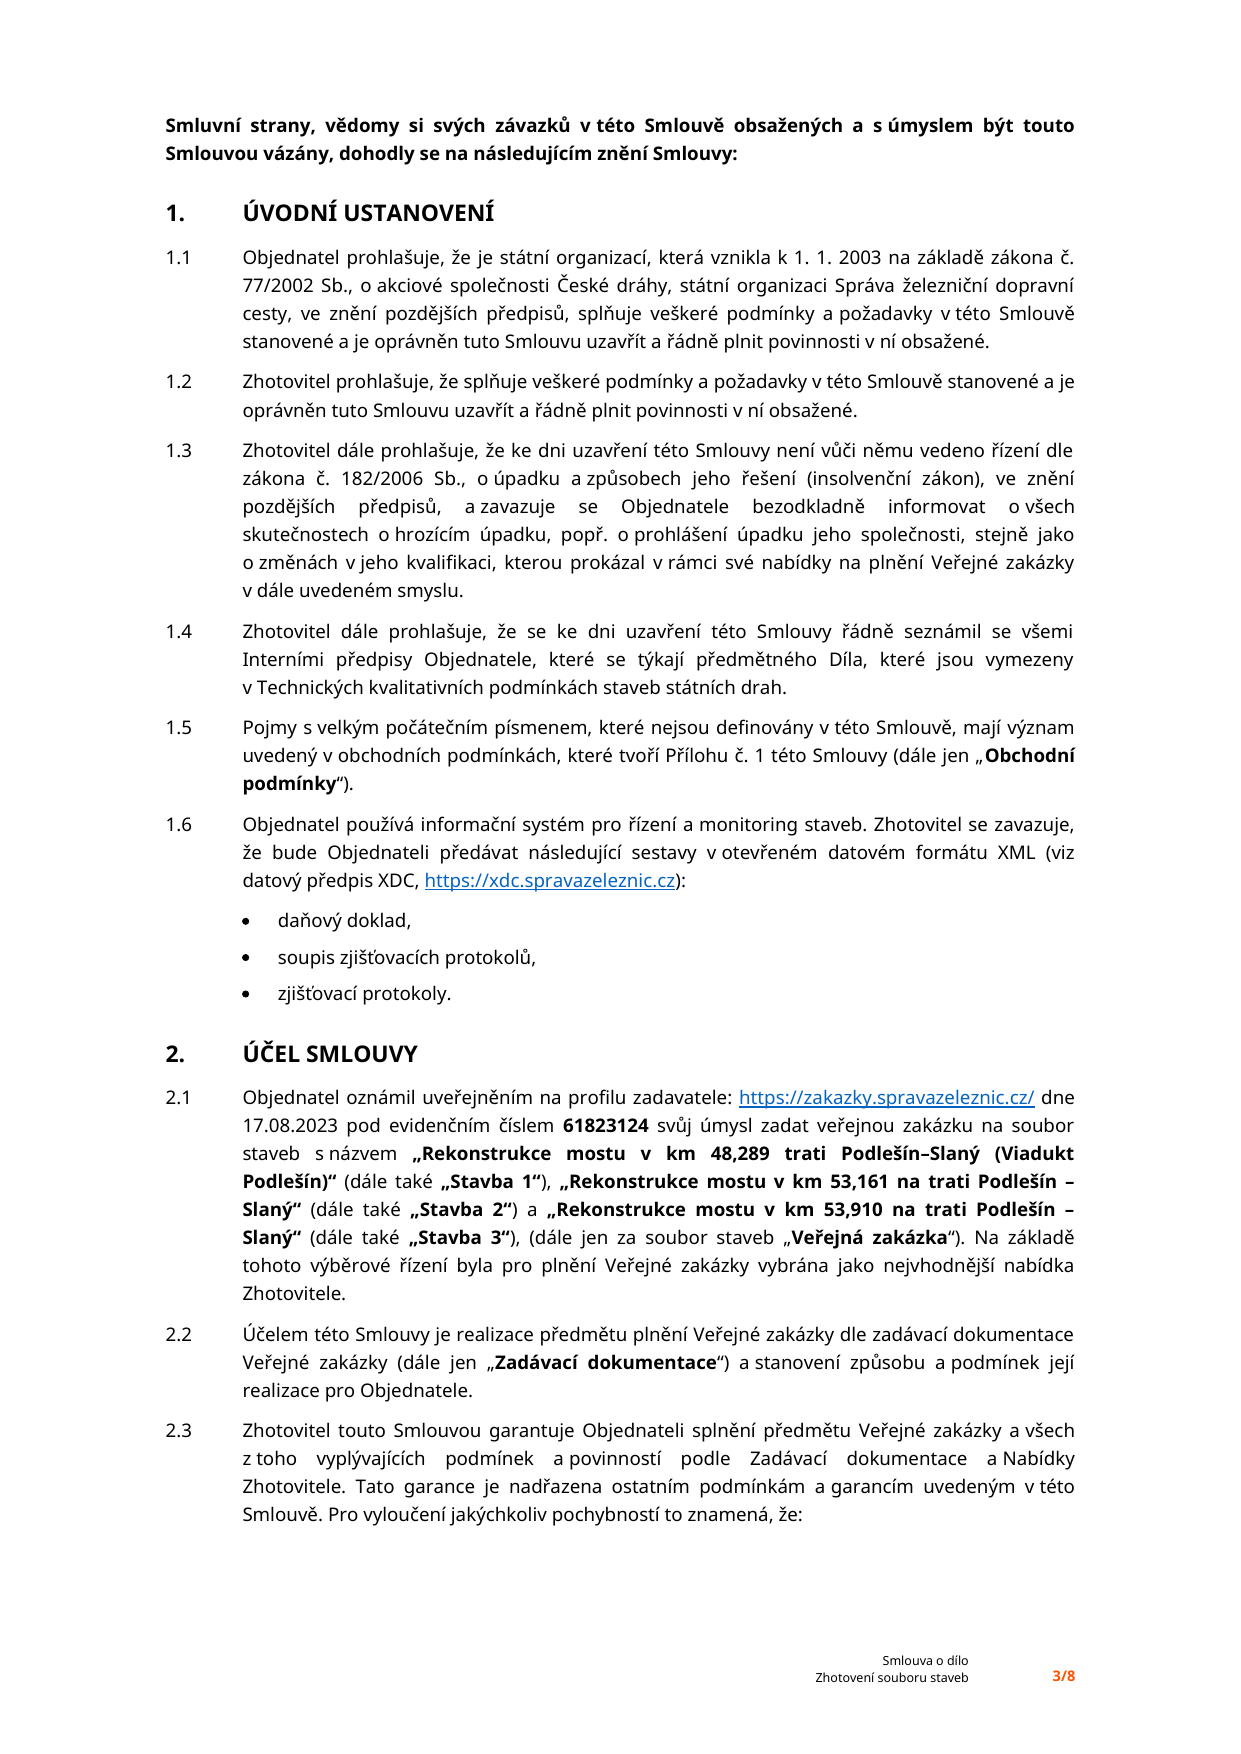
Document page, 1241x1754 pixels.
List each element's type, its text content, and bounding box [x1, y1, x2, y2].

text Zhotovitel dále prohlašuje, že se ke dni uzavření této Smlouvy řádně seznámil se všemi Interními předpisy Objednatele, které se týkají předmětného Díla, které jsou vymezeny v Technických kvalitativních podmínkách staveb státních drah. [165, 618, 1075, 699]
text Smluvní strany, vědomy si svých závazků v této Smlouvě obsažených a s úmyslem být touto Smlouvou vázány, dohodly se na následujícím znění Smlouvy: [165, 112, 1075, 166]
text ÚVODNÍ USTANOVENÍ [165, 197, 1075, 229]
text ÚČEL SMLOUVY [165, 1038, 1075, 1069]
text Pojmy s velkým počátečním písmenem, které nejsou definovány v této Smlouvě, mají význam uvedený v obchodních podmínkách, které tvoří Přílohu č. 1 této Smlouvy (dále jen „Obchodní podmínky“). [165, 714, 1075, 796]
text soupis zjišťovacích protokolů, [242, 944, 1075, 969]
text Objednatel používá informační systém pro řízení a monitoring staveb. Zhotovitel se zavazuje, že bude Objednateli předávat následující sestavy v otevřeném datovém formátu XML (viz datový předpis XDC, https://xdc.spravazeleznic.cz): [165, 811, 1075, 893]
text Účelem této Smlouvy je realizace předmětu plnění Veřejné zakázky dle zadávací dokumentace Veřejné zakázky (dále jen „Zadávací dokumentace“) a stanovení způsobu a podmínek její realizace pro Objednatele. [165, 1321, 1075, 1403]
text zjišťovací protokoly. [242, 980, 1075, 1006]
text Zhotovitel touto Smlouvou garantuje Objednateli splnění předmětu Veřejné zakázky a všech z toho vyplývajících podmínek a povinností podle Zadávací dokumentace a Nabídky Zhotovitele. Tato garance je nadřazena ostatním podmínkám a garancím uvedeným v této Smlouvě. Pro vyloučení jakýchkoliv pochybností to znamená, že: [165, 1418, 1075, 1527]
text Zhotovitel dále prohlašuje, že ke dni uzavření této Smlouvy není vůči němu vedeno řízení dle zákona č. 182/2006 Sb., o úpadku a způsobech jeho řešení (insolvenční zákon), ve znění pozdějších předpisů, a zavazuje se Objednatele bezodkladně informovat o všech skutečnostech o hrozícím úpadku, popř. o prohlášení úpadku jeho společnosti, stejně jako o změnách v jeho kvalifikaci, kterou prokázal v rámci své nabídky na plnění Veřejné zakázky v dále uvedeném smyslu. [165, 437, 1075, 603]
text Objednatel oznámil uveřejněním na profilu zadavatele: https://zakazky.spravazeleznic.cz/ dne 17.08.2023 pod evidenčním číslem 61823124 svůj úmysl zadat veřejnou zakázku na soubor staveb s názvem „Rekonstrukce mostu v km 48,289 trati Podlešín–Slaný (Viadukt Podlešín)“ (dále také „Stavba 1“), „Rekonstrukce mostu v km 53,161 na trati Podlešín – Slaný“ (dále také „Stavba 2“) a „Rekonstrukce mostu v km 53,910 na trati Podlešín – Slaný“ (dále také „Stavba 3“), (dále jen za soubor staveb „Veřejná zakázka“). Na základě tohoto výběrové řízení byla pro plnění Veřejné zakázky vybrána jako nejvhodnější nabídka Zhotovitele. [165, 1084, 1075, 1306]
text Zhotovitel prohlašuje, že splňuje veškeré podmínky a požadavky v této Smlouvě stanovené a je oprávněn tuto Smlouvu uzavřít a řádně plnit povinnosti v ní obsažené. [165, 369, 1075, 422]
text daňový doklad, [242, 908, 1075, 933]
text Objednatel prohlašuje, že je státní organizací, která vznikla k 1. 1. 2003 na základě zákona č. 77/2002 Sb., o akciové společnosti České dráhy, státní organizaci Správa železniční dopravní cesty, ve znění pozdějších předpisů, splňuje veškeré podmínky a požadavky v této Smlouvě stanovené a je oprávněn tuto Smlouvu uzavřít a řádně plnit povinnosti v ní obsažené. [165, 244, 1075, 354]
